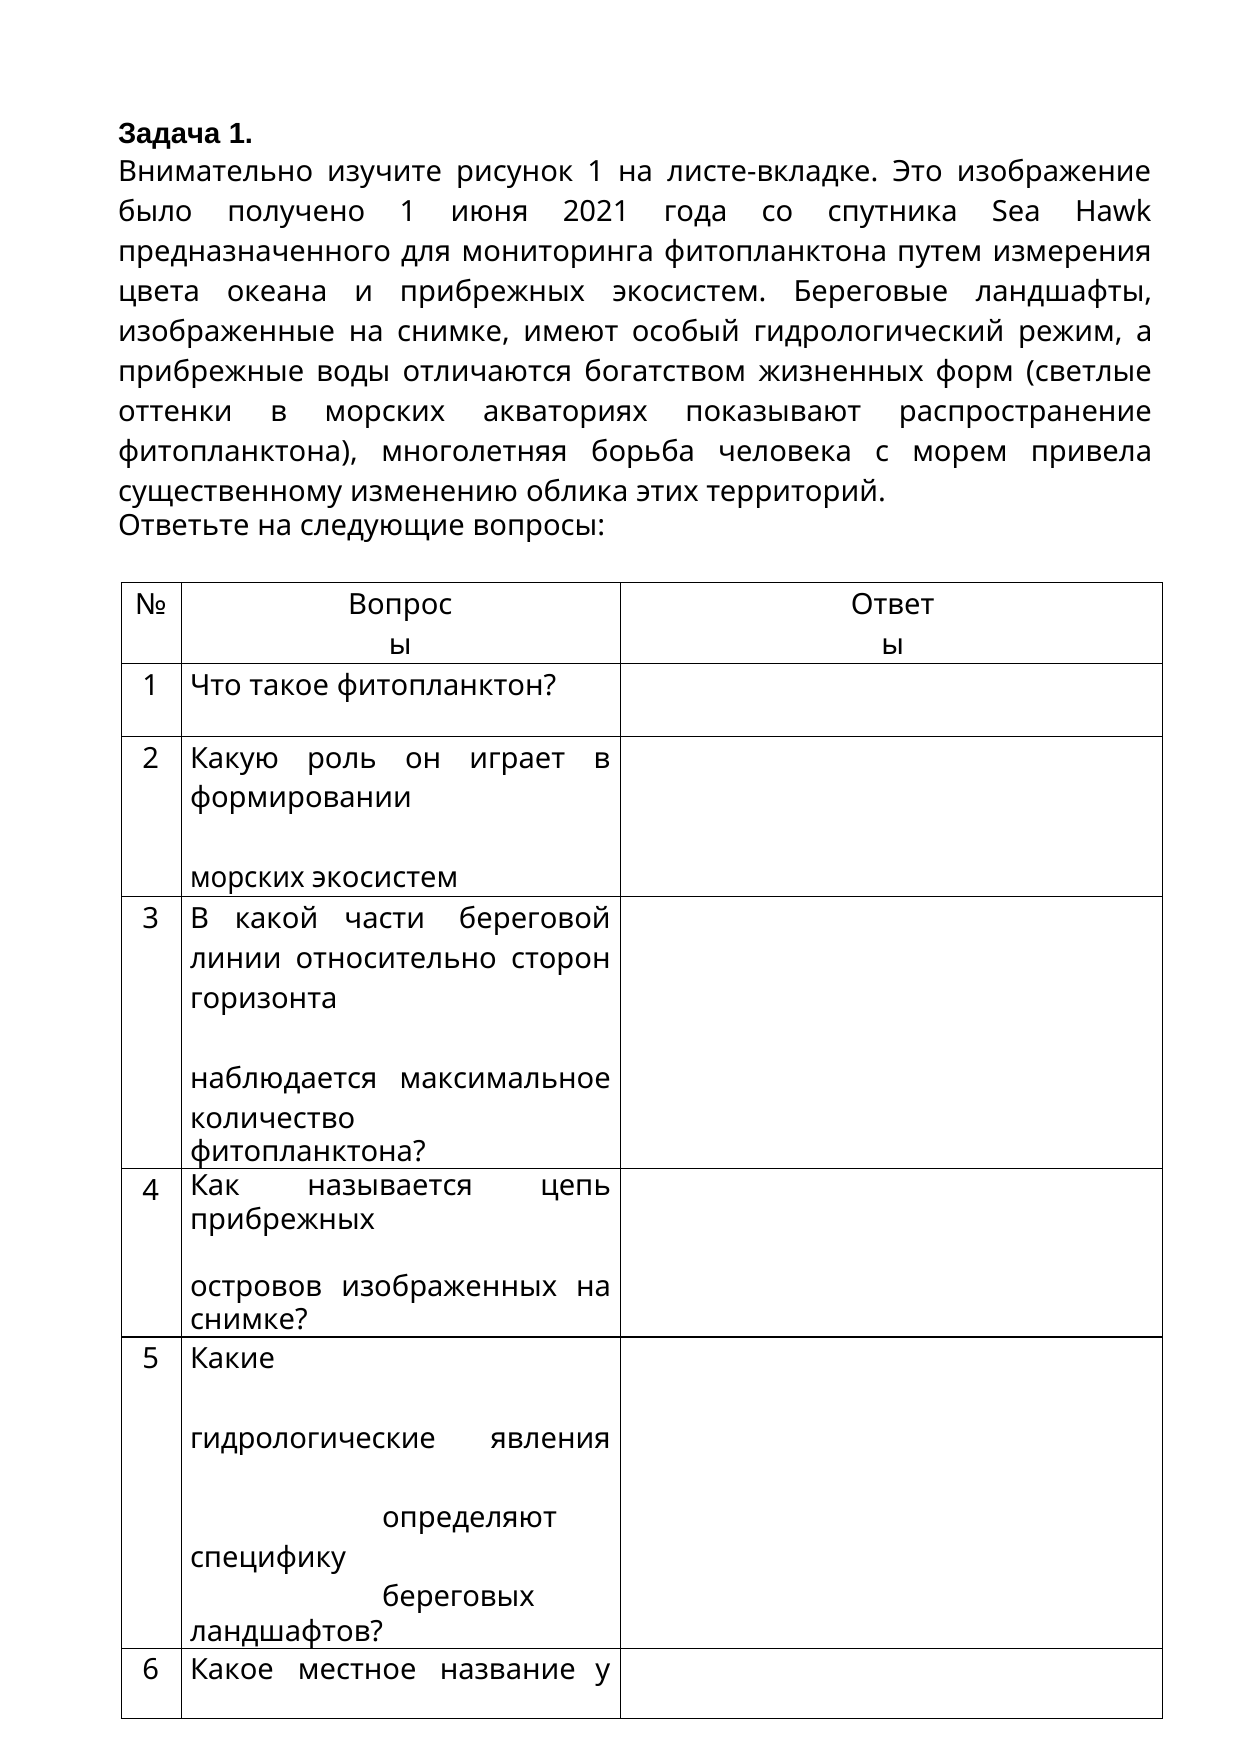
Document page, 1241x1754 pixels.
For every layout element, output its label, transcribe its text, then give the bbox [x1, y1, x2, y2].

table_cell [621, 897, 1162, 1168]
subtitle Задача 1. [118, 116, 1176, 149]
table_cell В какой части береговой линии относительно сторон горизонта наблюдается максимальное количество фитопланктона? [182, 897, 620, 1168]
table_cell 6 [122, 1649, 181, 1718]
table_cell [621, 1338, 1162, 1647]
table_header № [122, 583, 181, 663]
table_cell 2 [122, 737, 181, 896]
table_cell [182, 1649, 620, 1718]
table_cell [621, 1169, 1162, 1336]
table_cell [621, 1649, 1162, 1718]
table_cell [621, 664, 1162, 736]
table_cell 5 [122, 1338, 181, 1647]
table_cell Что такое фитопланктон? [182, 664, 620, 736]
text Ответьте на следующие вопросы: [118, 510, 1176, 542]
table_cell Какую роль он играет в формировании морских экосистем [182, 737, 620, 896]
text Внимательно изучите рисунок 1 на листе-вкладке. Это изображение было получено 1 июня 2021 года со спутника Sea Hawk предназначенного для мониторинга фитопланктона путем измерения цвета океана и прибрежных экосистем. Береговые ландшафты, изображенные на снимке, имеют особый гидрологический режим, а прибрежные воды отличаются богатством жизненных форм (светлые оттенки в морских акваториях показывают распространение фитопланктона), многолетняя борьба человека с морем привела существенному изменению облика этих территорий. [118, 150, 1152, 510]
table_cell 1 [122, 664, 181, 736]
table_cell [621, 737, 1162, 896]
table_cell Как называется цепь прибрежных островов изображенных на снимке? [182, 1169, 620, 1336]
table_cell 3 [122, 897, 181, 1168]
table_cell 4 [122, 1169, 181, 1336]
table_cell Какие гидрологические явления определяют специфику береговых ландшафтов? [182, 1338, 620, 1647]
table_header Ответы [621, 583, 1162, 663]
table_header Вопросы [182, 583, 620, 663]
